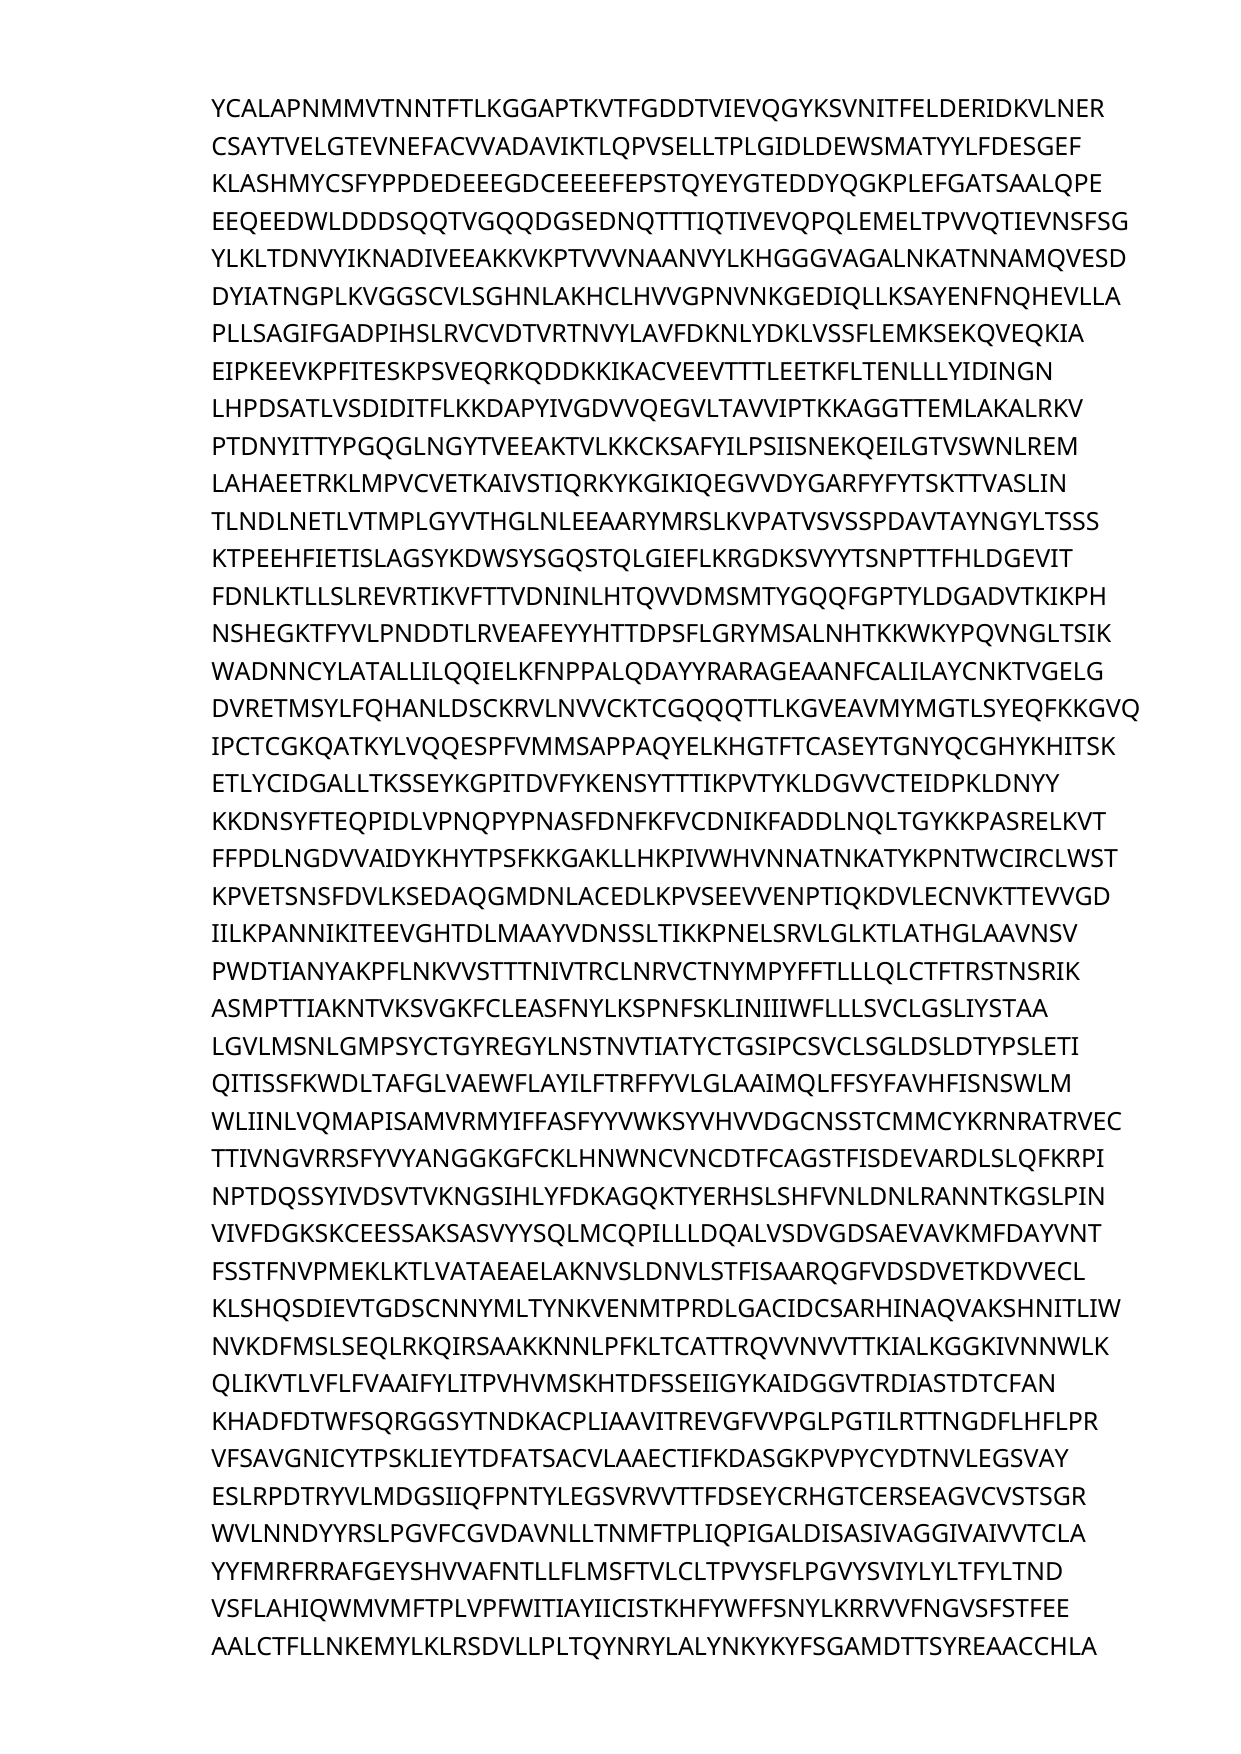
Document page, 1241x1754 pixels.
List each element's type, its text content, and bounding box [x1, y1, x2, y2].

text YCALAPNMMVTNNTFTLKGGAPTKVTFGDDTVIEVQGYKSVNITFELDERIDKVLNER [75, 89, 1165, 127]
text VFSAVGNICYTPSKLIEYTDFATSACVLAAECTIFKDASGKPVPYCYDTNVLEGSVAY [75, 1439, 1165, 1477]
text WADNNCYLATALLILQQIELKFNPPALQDAYYRARAGEAANFCALILAYCNKTVGELG [75, 652, 1165, 689]
text ESLRPDTRYVLMDGSIIQFPNTYLEGSVRVVTTFDSEYCRHGTCERSEAGVCVSTSGR [75, 1477, 1165, 1514]
text VSFLAHIQWMVMFTPLVPFWITIAYIICISTKHFYWFFSNYLKRRVVFNGVSFSTFEE [75, 1589, 1165, 1627]
text LAHAEETRKLMPVCVETKAIVSTIQRKYKGIKIQEGVVDYGARFYFYTSKTTVASLIN [75, 464, 1165, 502]
text IILKPANNIKITEEVGHTDLMAAYVDNSSLTIKKPNELSRVLGLKTLATHGLAAVNSV [75, 914, 1165, 952]
text NSHEGKTFYVLPNDDTLRVEAFEYYHTTDPSFLGRYMSALNHTKKWKYPQVNGLTSIK [75, 614, 1165, 652]
text FFPDLNGDVVAIDYKHYTPSFKKGAKLLHKPIVWHVNNATNKATYKPNTWCIRCLWST [75, 839, 1165, 877]
text CSAYTVELGTEVNEFACVVADAVIKTLQPVSELLTPLGIDLDEWSMATYYLFDESGEF [75, 127, 1165, 164]
text KPVETSNSFDVLKSEDAQGMDNLACEDLKPVSEEVVENPTIQKDVLECNVKTTEVVGD [75, 877, 1165, 914]
text WLIINLVQMAPISAMVRMYIFFASFYYVWKSYVHVVDGCNSSTCMMCYKRNRATRVEC [75, 1102, 1165, 1139]
text KLSHQSDIEVTGDSCNNYMLTYNKVENMTPRDLGACIDCSARHINAQVAKSHNITLIW [75, 1289, 1165, 1327]
text EIPKEEVKPFITESKPSVEQRKQDDKKIKACVEEVTTTLEETKFLTENLLLYIDINGN [75, 352, 1165, 389]
text PLLSAGIFGADPIHSLRVCVDTVRTNVYLAVFDKNLYDKLVSSFLEMKSEKQVEQKIA [75, 314, 1165, 352]
text KTPEEHFIETISLAGSYKDWSYSGQSTQLGIEFLKRGDKSVYYTSNPTTFHLDGEVIT [75, 539, 1165, 577]
text TTIVNGVRRSFYVYANGGKGFCKLHNWNCVNCDTFCAGSTFISDEVARDLSLQFKRPI [75, 1139, 1165, 1177]
text YLKLTDNVYIKNADIVEEAKKVKPTVVVNAANVYLKHGGGVAGALNKATNNAMQVESD [75, 239, 1165, 277]
text TLNDLNETLVTMPLGYVTHGLNLEEAARYMRSLKVPATVSVSSPDAVTAYNGYLTSSS [75, 502, 1165, 539]
text DVRETMSYLFQHANLDSCKRVLNVVCKTCGQQQTTLKGVEAVMYMGTLSYEQFKKGVQ [75, 689, 1165, 727]
text WVLNNDYYRSLPGVFCGVDAVNLLTNMFTPLIQPIGALDISASIVAGGIVAIVVTCLA [75, 1514, 1165, 1552]
text PTDNYITTYPGQGLNGYTVEEAKTVLKKCKSAFYILPSIISNEKQEILGTVSWNLREM [75, 427, 1165, 464]
text IPCTCGKQATKYLVQQESPFVMMSAPPAQYELKHGTFTCASEYTGNYQCGHYKHITSK [75, 727, 1165, 764]
text AALCTFLLNKEMYLKLRSDVLLPLTQYNRYLALYNKYKYFSGAMDTTSYREAACCHLA [75, 1627, 1165, 1664]
text KKDNSYFTEQPIDLVPNQPYPNASFDNFKFVCDNIKFADDLNQLTGYKKPASRELKVT [75, 802, 1165, 839]
text QITISSFKWDLTAFGLVAEWFLAYILFTRFFYVLGLAAIMQLFFSYFAVHFISNSWLM [75, 1064, 1165, 1102]
text KLASHMYCSFYPPDEDEEEGDCEEEEFEPSTQYEYGTEDDYQGKPLEFGATSAALQPE [75, 164, 1165, 202]
text ETLYCIDGALLTKSSEYKGPITDVFYKENSYTTTIKPVTYKLDGVVCTEIDPKLDNYY [75, 764, 1165, 802]
text LHPDSATLVSDIDITFLKKDAPYIVGDVVQEGVLTAVVIPTKKAGGTTEMLAKALRKV [75, 389, 1165, 427]
text FSSTFNVPMEKLKTLVATAEAELAKNVSLDNVLSTFISAARQGFVDSDVETKDVVECL [75, 1252, 1165, 1289]
text FDNLKTLLSLREVRTIKVFTTVDNINLHTQVVDMSMTYGQQFGPTYLDGADVTKIKPH [75, 577, 1165, 614]
text NPTDQSSYIVDSVTVKNGSIHLYFDKAGQKTYERHSLSHFVNLDNLRANNTKGSLPIN [75, 1177, 1165, 1214]
text NVKDFMSLSEQLRKQIRSAAKKNNLPFKLTCATTRQVVNVVTTKIALKGGKIVNNWLK [75, 1327, 1165, 1364]
text YYFMRFRRAFGEYSHVVAFNTLLFLMSFTVLCLTPVYSFLPGVYSVIYLYLTFYLTND [75, 1552, 1165, 1589]
text LGVLMSNLGMPSYCTGYREGYLNSTNVTIATYCTGSIPCSVCLSGLDSLDTYPSLETI [75, 1027, 1165, 1064]
text EEQEEDWLDDDSQQTVGQQDGSEDNQTTTIQTIVEVQPQLEMELTPVVQTIEVNSFSG [75, 202, 1165, 239]
text QLIKVTLVFLFVAAIFYLITPVHVMSKHTDFSSEIIGYKAIDGGVTRDIASTDTCFAN [75, 1364, 1165, 1402]
text DYIATNGPLKVGGSCVLSGHNLAKHCLHVVGPNVNKGEDIQLLKSAYENFNQHEVLLA [75, 277, 1165, 314]
text PWDTIANYAKPFLNKVVSTTTNIVTRCLNRVCTNYMPYFFTLLLQLCTFTRSTNSRIK [75, 952, 1165, 989]
text ASMPTTIAKNTVKSVGKFCLEASFNYLKSPNFSKLINIIIWFLLLSVCLGSLIYSTAA [75, 989, 1165, 1027]
text KHADFDTWFSQRGGSYTNDKACPLIAAVITREVGFVVPGLPGTILRTTNGDFLHFLPR [75, 1402, 1165, 1439]
text VIVFDGKSKCEESSAKSASVYYSQLMCQPILLLDQALVSDVGDSAEVAVKMFDAYVNT [75, 1214, 1165, 1252]
